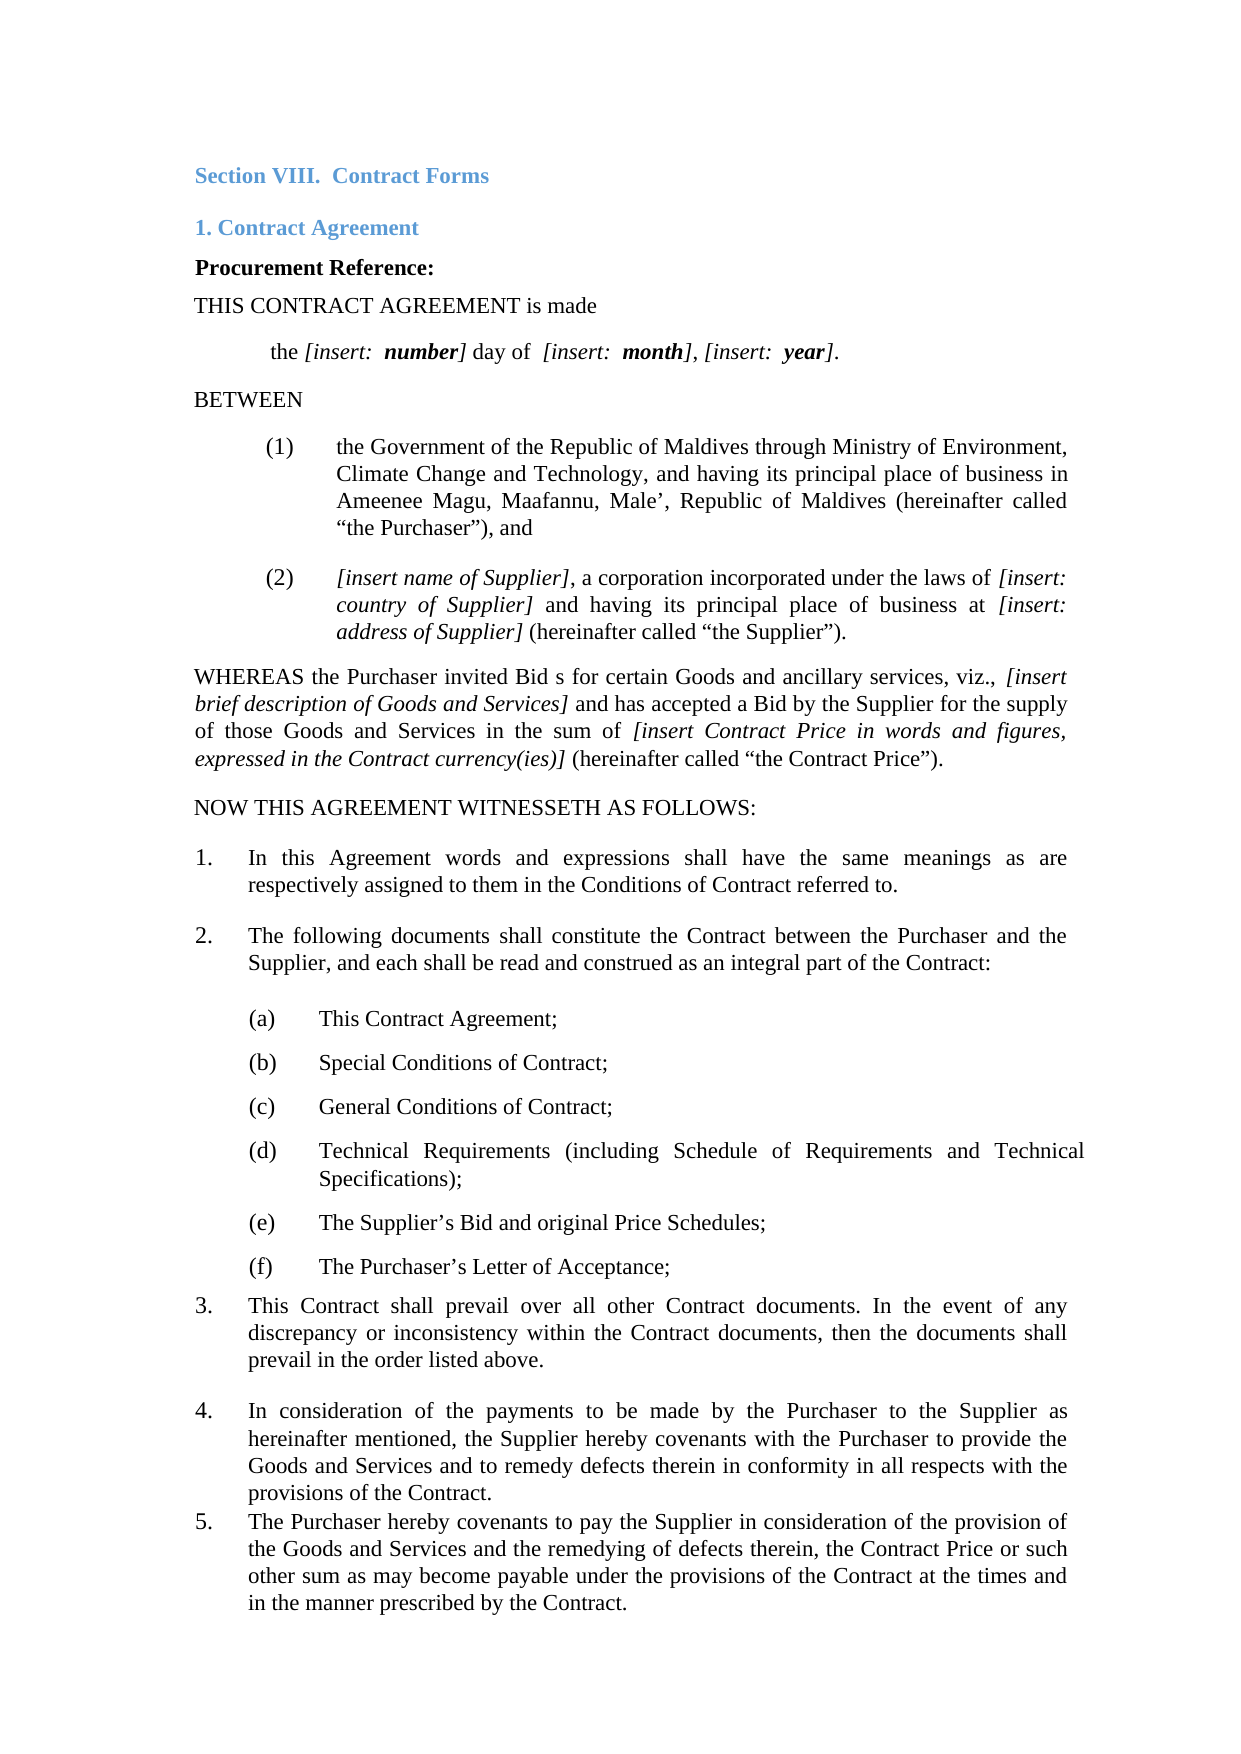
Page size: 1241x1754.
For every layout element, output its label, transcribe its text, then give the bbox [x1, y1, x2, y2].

text the [insert: number] day of [insert: month], [insert: year]. [195, 338, 1086, 365]
text NOW THIS AGREEMENT WITNESSETH AS FOLLOWS: [193, 794, 1086, 820]
list In this Agreement words and expressions shall have the same meanings as are respectively assigned to them in the Conditions of Contract referred to. [195, 843, 1069, 898]
list The Purchaser’s Letter of Acceptance; [249, 1252, 1086, 1279]
list The Purchaser hereby covenants to pay the Supplier in consideration of the provision of the Goods and Services and the remedying of defects therein, the Contract Price or such other sum as may become payable under the provisions of the Contract at the times and in the manner prescribed by the Contract. [195, 1507, 1069, 1616]
text BETWEEN [193, 386, 1086, 413]
subtitle 1. Contract Agreement [194, 213, 1086, 240]
list The following documents shall constitute the Contract between the Purchaser and the Supplier, and each shall be read and construed as an integral part of the Contract: [195, 921, 1069, 976]
text THIS CONTRACT AGREEMENT is made [193, 292, 1086, 318]
list the Government of the Republic of Maldives through Ministry of Environment, Climate Change and Technology, and having its principal place of business in Ameenee Magu, Maafannu, Male’, Republic of Maldives (hereinafter called “the Purchaser”), and [266, 432, 1069, 541]
list Special Conditions of Contract; [249, 1048, 1086, 1076]
list General Conditions of Contract; [249, 1092, 1086, 1120]
list The Supplier’s Bid and original Price Schedules; [249, 1207, 1086, 1235]
text WHEREAS the Purchaser invited Bid s for certain Goods and ancillary services, viz., [insert brief description of Goods and Services] and has accepted a Bid by the Supplier for the supply of those Goods and Services in the sum of [insert Contract Price in words and figures, expressed in the Contract currency(ies)] (hereinafter called “the Contract Price”). [193, 663, 1069, 771]
list This Contract shall prevail over all other Contract documents. In the event of any discrepancy or inconsistency within the Contract documents, then the documents shall prevail in the order listed above. [195, 1291, 1069, 1373]
list In consideration of the payments to be made by the Purchaser to the Supplier as hereinafter mentioned, the Supplier hereby covenants with the Purchaser to provide the Goods and Services and to remedy defects therein in conformity in all respects with the provisions of the Contract. [195, 1396, 1069, 1505]
text Procurement Reference: [195, 254, 1086, 281]
list This Contract Agreement; [249, 1004, 1086, 1031]
list Technical Requirements (including Schedule of Requirements and Technical Specifications); [249, 1136, 1086, 1191]
subtitle Section VIII. Contract Forms [194, 162, 1086, 189]
list [insert name of Supplier], a corporation incorporated under the laws of [insert: country of Supplier] and having its principal place of business at [insert: address of Supplier] (hereinafter called “the Supplier”). [266, 563, 1069, 644]
